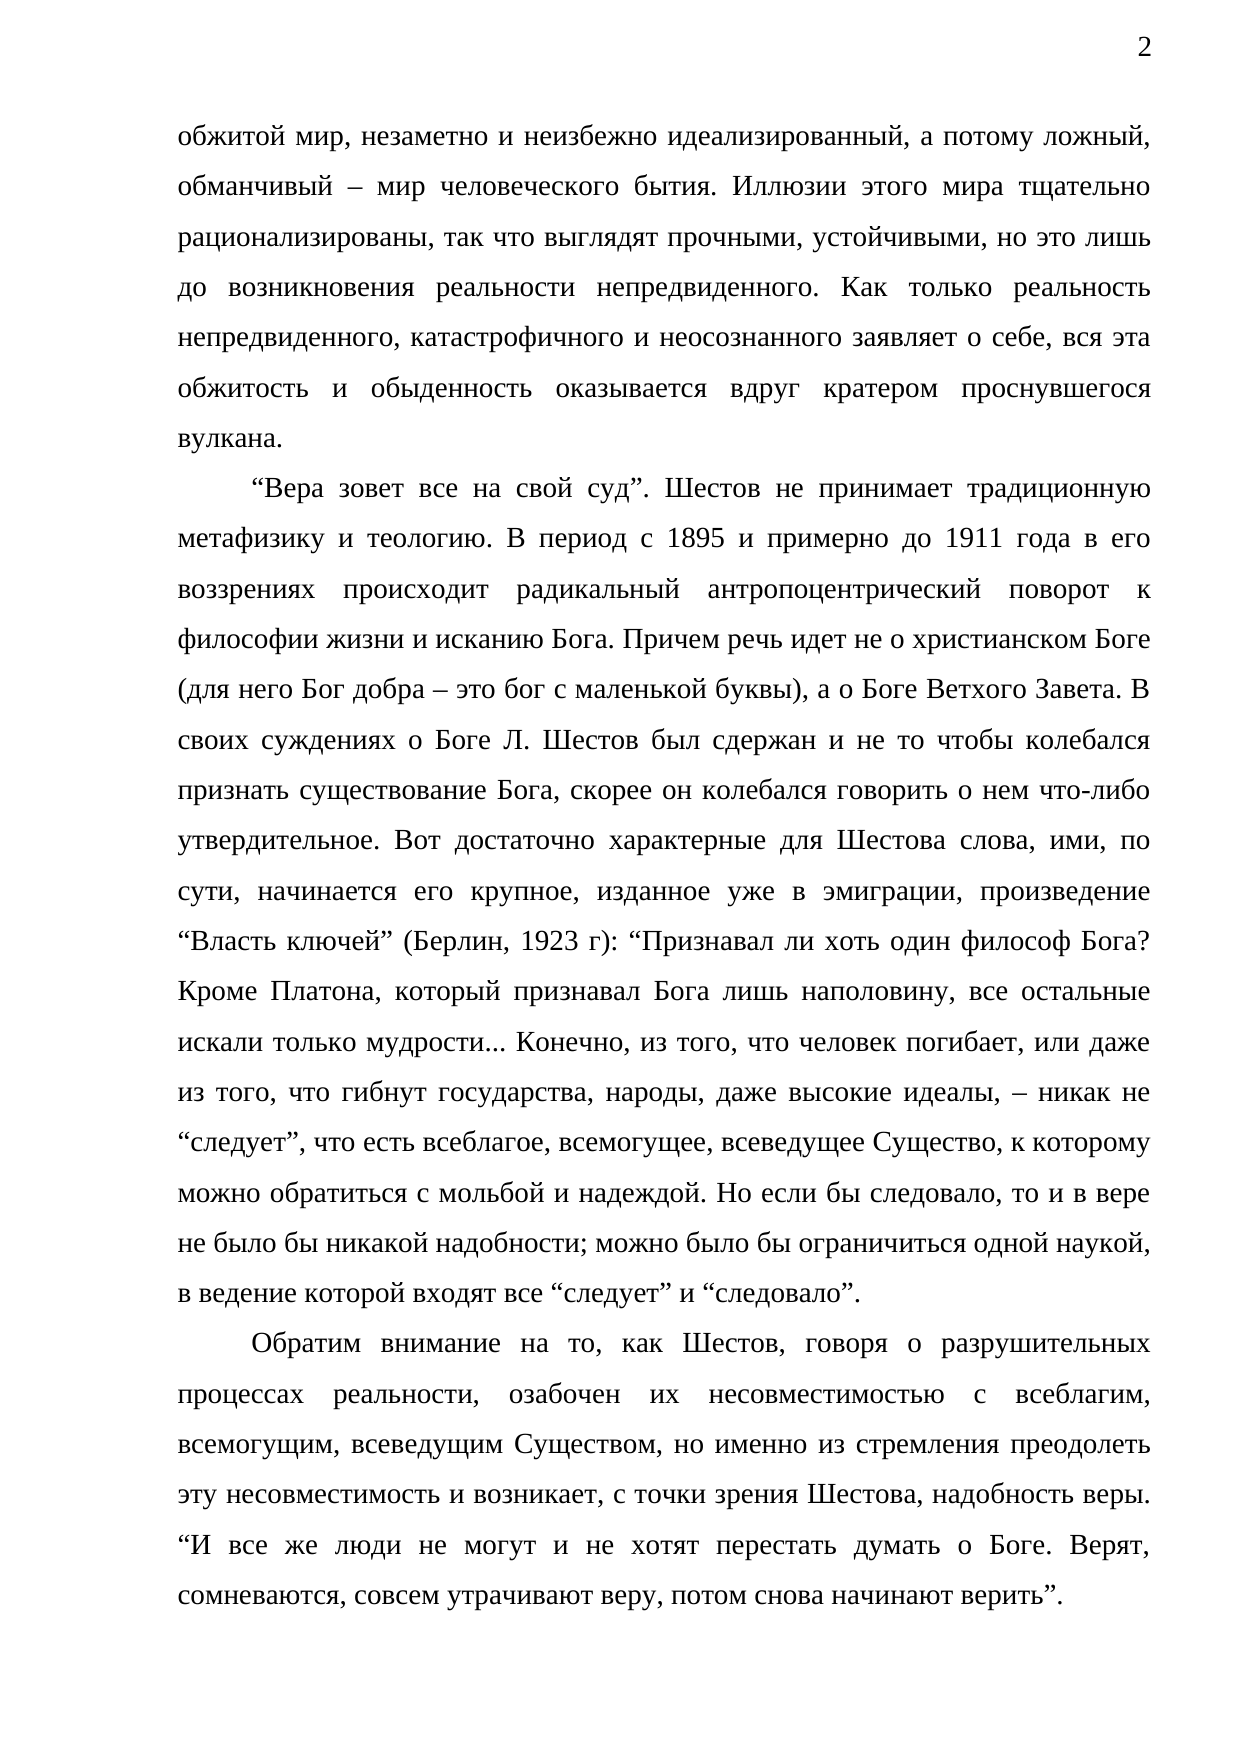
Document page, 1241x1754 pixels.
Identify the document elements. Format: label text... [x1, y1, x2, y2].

text Обратим внимание на то, как Шестов, говоря о разрушительных процессах реальности, озабочен их несовместимостью с всеблагим, всемогущим, всеведущим Существом, но именно из стремления преодолеть эту несовместимость и возникает, с точки зрения Шестова, надобность веры. “И все же люди не могут и не хотят перестать думать о Боге. Верят, сомневаются, совсем утрачивают веру, потом снова начинают верить”. [177, 1326, 1152, 1611]
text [177, 118, 1152, 453]
text “Вера зовет все на свой суд”. Шестов не принимает традиционную метафизику и теологию. В период с 1895 и примерно до 1911 года в его воззрениях происходит радикальный антропоцентрический поворот к философии жизни и исканию Бога. Причем речь идет не о христианском Боге (для него Бог добра – это бог с маленькой буквы), а о Боге Ветхого Завета. В своих суждениях о Боге Л. Шестов был сдержан и не то чтобы колебался признать существование Бога, скорее он колебался говорить о нем что-либо утвердительное. Вот достаточно характерные для Шестова слова, ими, по сути, начинается его крупное, изданное уже в эмиграции, произведение “Власть ключей” (Берлин, 1923 г): “Признавал ли хоть один философ Бога? Кроме Платона, который признавал Бога лишь наполовину, все остальные искали только мудрости... Конечно, из того, что человек погибает, или даже из того, что гибнут государства, народы, даже высокие идеалы, – никак не “следует”, что есть всеблагое, всемогущее, всеведущее Существо, к которому можно обратиться с мольбой и надеждой. Но если бы следовало, то и в вере не было бы никакой надобности; можно было бы ограничиться одной наукой, в ведение которой входят все “следует” и “следовало”. [177, 470, 1152, 1309]
